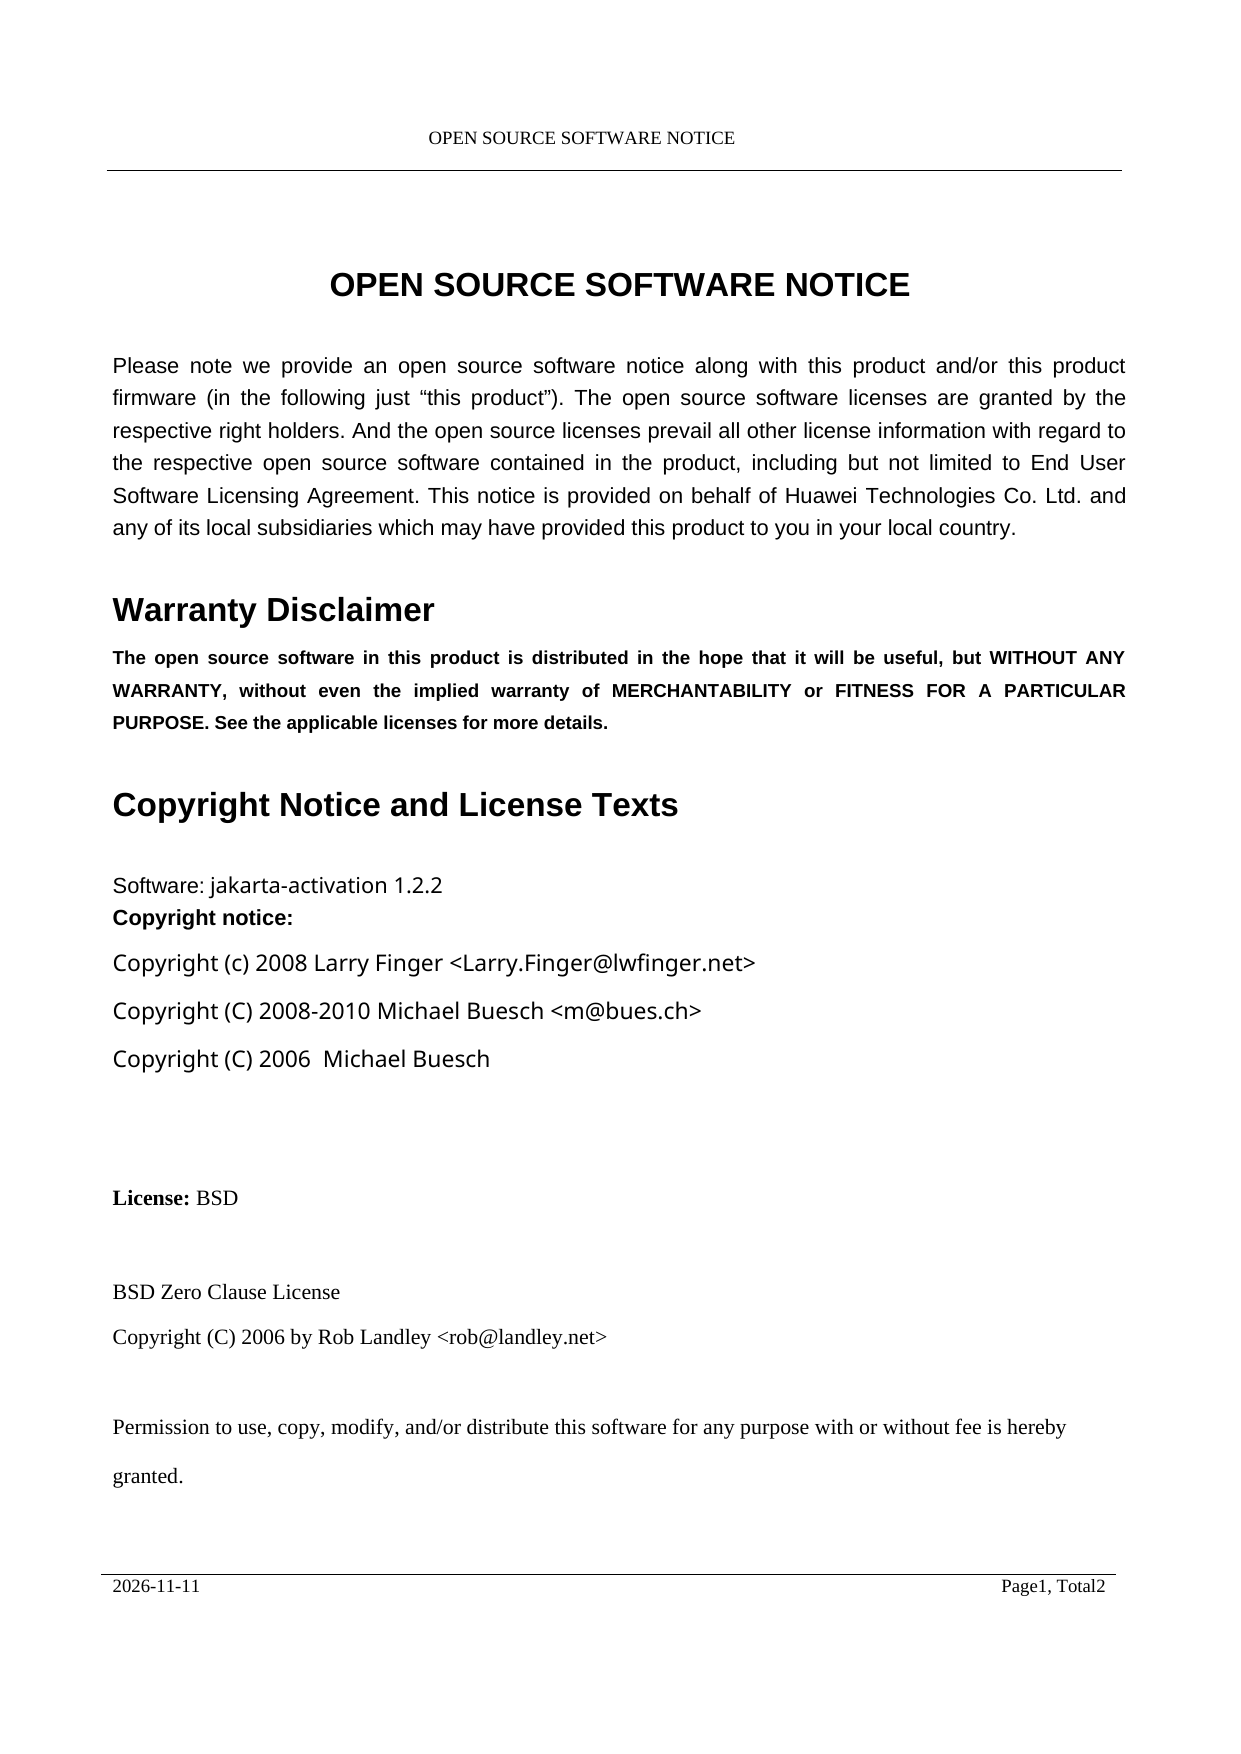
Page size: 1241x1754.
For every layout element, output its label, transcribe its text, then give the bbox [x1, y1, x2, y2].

text Please note we provide an open source software notice along with this product and/or this product firmware (in the following just “this product”). The open source software licenses are granted by the respective right holders. And the open source licenses prevail all other license information with regard to the respective open source software contained in the product, including but not limited to End User Software Licensing Agreement. This notice is provided on behalf of Huawei Technologies Co. Ltd. and any of its local subsidiaries which may have provided this product to you in your local country. [112, 349, 1128, 544]
text Copyright notice: [112, 901, 1128, 934]
text Warranty Disclaimer [112, 576, 1128, 641]
text Software: jakarta-activation 1.2.2 [112, 869, 1128, 901]
text Copyright (C) 2006 Michael Buesch [112, 1043, 1128, 1075]
text Copyright Notice and License Texts [112, 771, 1128, 836]
text Copyright (C) 2008-2010 Michael Buesch <m@bues.ch> [112, 995, 1128, 1027]
text Copyright (c) 2008 Larry Finger <Larry.Finger@lwfinger.net> [112, 947, 1128, 979]
text License: BSD [112, 1181, 1128, 1214]
text OPEN SOURCE SOFTWARE NOTICE [112, 251, 1128, 316]
text BSD Zero Clause License [112, 1226, 1128, 1307]
text The open source software in this product is distributed in the hope that it will be useful, but WITHOUT ANY WARRANTY, without even the implied warranty of MERCHANTABILITY or FITNESS FOR A PARTICULAR PURPOSE. See the applicable licenses for more details. [112, 641, 1128, 739]
text Permission to use, copy, modify, and/or distribute this software for any purpose with or without fee is hereby granted. [112, 1410, 1128, 1492]
text Copyright (C) 2006 by Rob Landley <rob@landley.net> [112, 1320, 1128, 1353]
